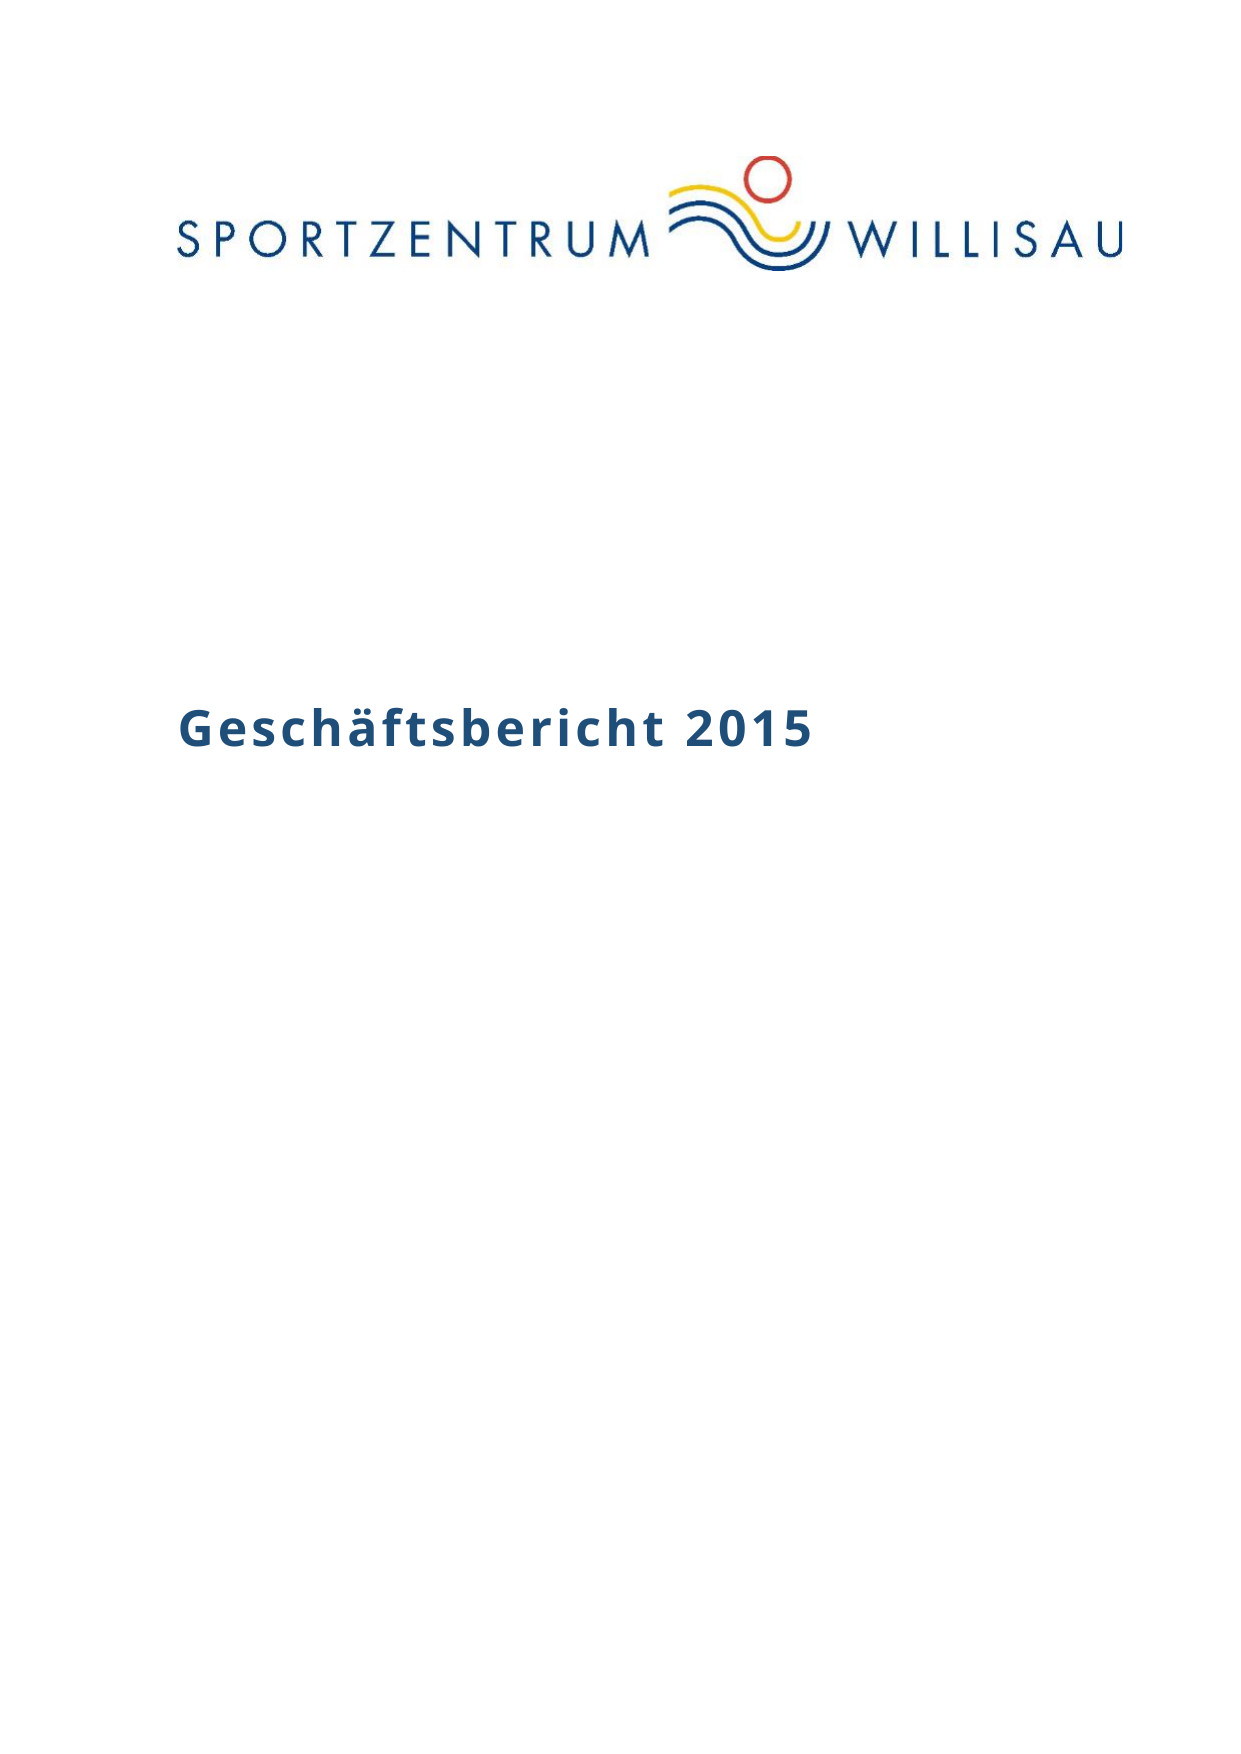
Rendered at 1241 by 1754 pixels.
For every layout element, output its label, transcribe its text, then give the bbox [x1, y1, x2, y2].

picture [177, 156, 1123, 271]
text Geschäftsbericht 2015 [177, 693, 1122, 761]
